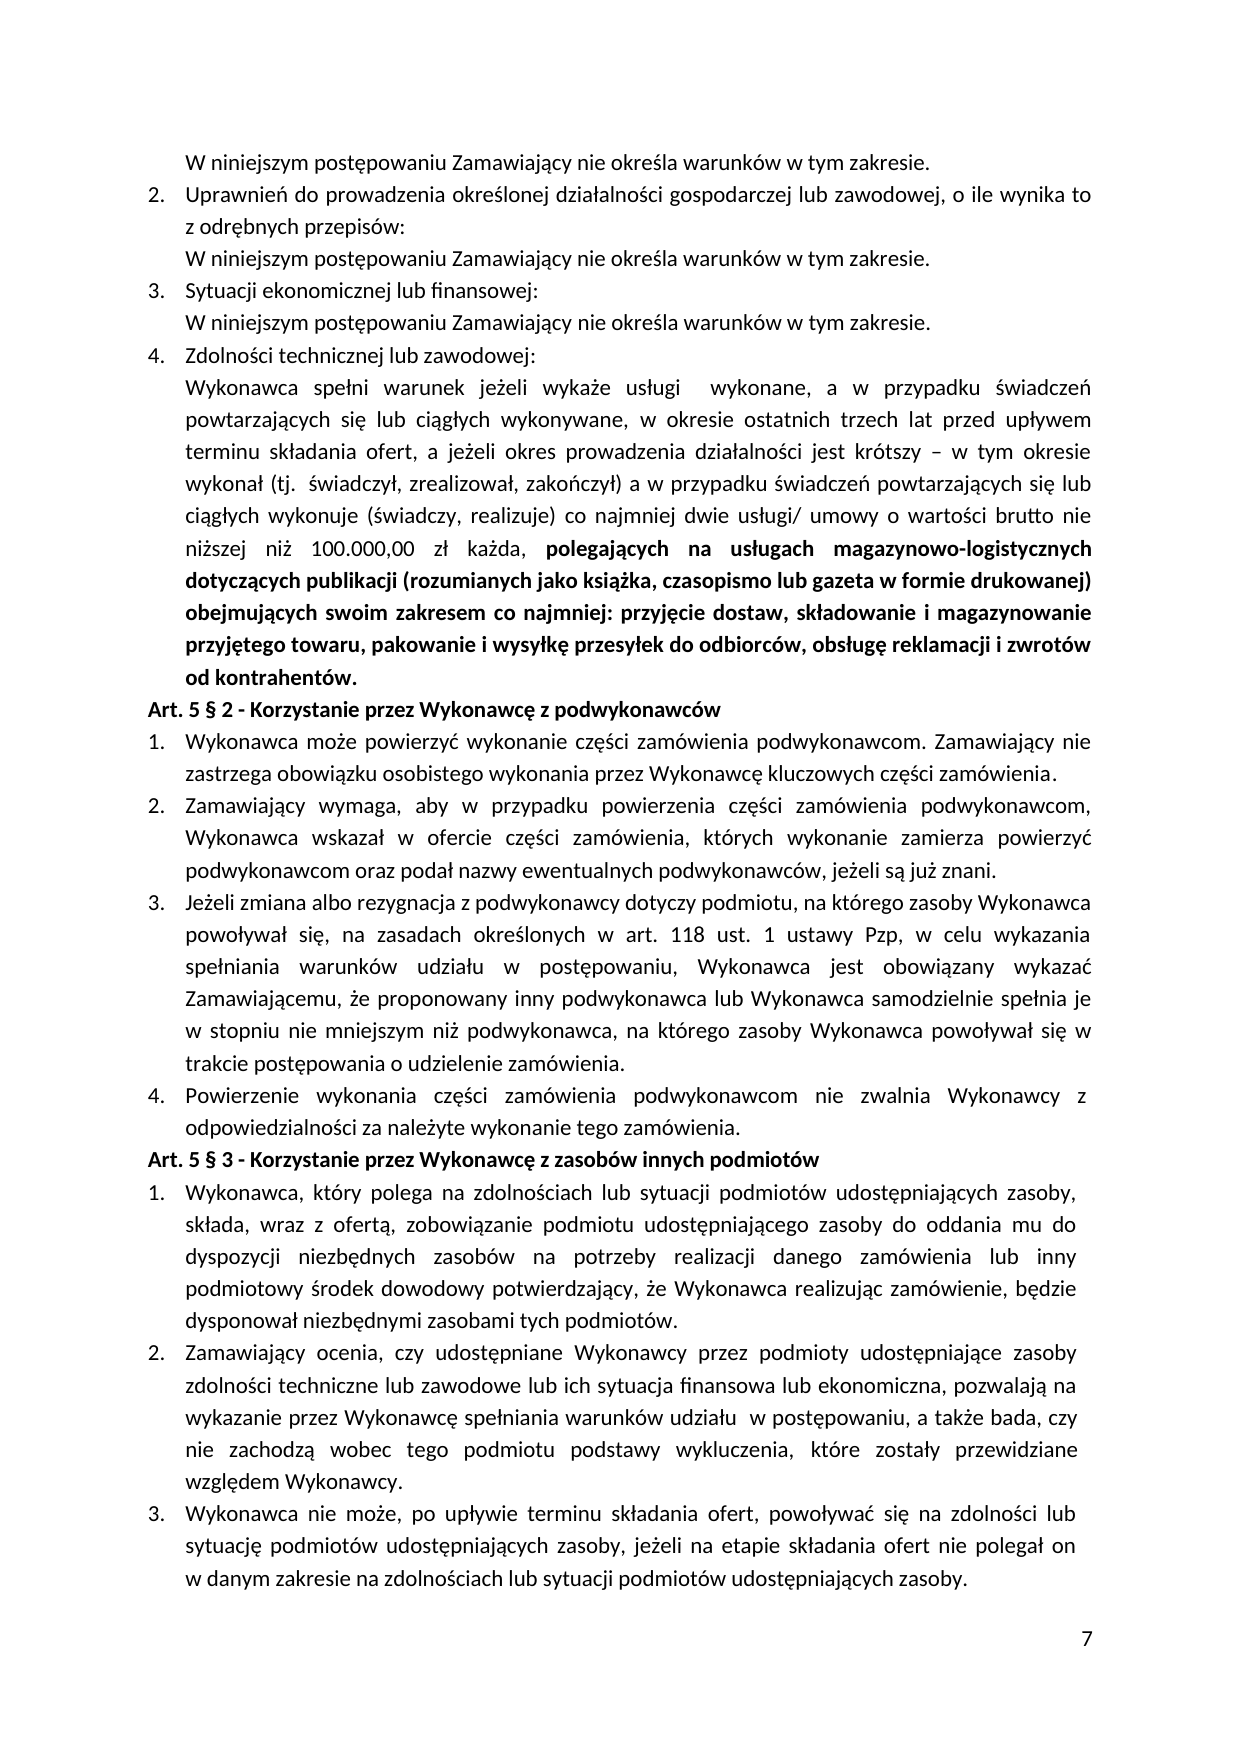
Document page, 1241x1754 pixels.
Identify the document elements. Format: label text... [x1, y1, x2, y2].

list W niniejszym postępowaniu Zamawiający nie określa warunków w tym zakresie. [185, 244, 1093, 272]
list Powierzenie wykonania części zamówienia podwykonawcom nie zwalnia Wykonawcy z odpowiedzialności za należyte wykonanie tego zamówienia. [148, 1081, 1093, 1141]
list Jeżeli zmiana albo rezygnacja z podwykonawcy dotyczy podmiotu, na którego zasoby Wykonawca powoływał się, na zasadach określonych w art. 118 ust. 1 ustawy Pzp, w celu wykazania spełniania warunków udziału w postępowaniu, Wykonawca jest obowiązany wykazać Zamawiającemu, że proponowany inny podwykonawca lub Wykonawca samodzielnie spełnia je w stopniu nie mniejszym niż podwykonawca, na którego zasoby Wykonawca powoływał się w trakcie postępowania o udzielenie zamówienia. [148, 888, 1093, 1077]
text W niniejszym postępowaniu Zamawiający nie określa warunków w tym zakresie. [185, 308, 1093, 337]
list Wykonawca nie może, po upływie terminu składania ofert, powoływać się na zdolności lub sytuację podmiotów udostępniających zasoby, jeżeli na etapie składania ofert nie polegał on w danym zakresie na zdolnościach lub sytuacji podmiotów udostępniających zasoby. [148, 1499, 1078, 1592]
list Wykonawca może powierzyć wykonanie części zamówienia podwykonawcom. Zamawiający nie zastrzega obowiązku osobistego wykonania przez Wykonawcę kluczowych części zamówienia. [148, 727, 1093, 787]
list Uprawnień do prowadzenia określonej działalności gospodarczej lub zawodowej, o ile wynika to z odrębnych przepisów: [148, 180, 1093, 240]
text W niniejszym postępowaniu Zamawiający nie określa warunków w tym zakresie. [185, 148, 1093, 176]
list Zamawiający wymaga, aby w przypadku powierzenia części zamówienia podwykonawcom, Wykonawca wskazał w ofercie części zamówienia, których wykonanie zamierza powierzyć podwykonawcom oraz podał nazwy ewentualnych podwykonawców, jeżeli są już znani. [148, 791, 1093, 884]
text Art. 5 § 2 - Korzystanie przez Wykonawcę z podwykonawców [148, 695, 1093, 723]
list Wykonawca, który polega na zdolnościach lub sytuacji podmiotów udostępniających zasoby, składa, wraz z ofertą, zobowiązanie podmiotu udostępniającego zasoby do oddania mu do dyspozycji niezbędnych zasobów na potrzeby realizacji danego zamówienia lub inny podmiotowy środek dowodowy potwierdzający, że Wykonawca realizując zamówienie, będzie dysponował niezbędnymi zasobami tych podmiotów. [148, 1178, 1078, 1334]
list Zdolności technicznej lub zawodowej: [148, 341, 1093, 369]
list Zamawiający ocenia, czy udostępniane Wykonawcy przez podmioty udostępniające zasoby zdolności techniczne lub zawodowe lub ich sytuacja finansowa lub ekonomiczna, pozwalają na wykazanie przez Wykonawcę spełniania warunków udziału w postępowaniu, a także bada, czy nie zachodzą wobec tego podmiotu podstawy wykluczenia, które zostały przewidziane względem Wykonawcy. [148, 1338, 1078, 1495]
text Wykonawca spełni warunek jeżeli wykaże usługi wykonane, a w przypadku świadczeń powtarzających się lub ciągłych wykonywane, w okresie ostatnich trzech lat przed upływem terminu składania ofert, a jeżeli okres prowadzenia działalności jest krótszy – w tym okresie wykonał (tj. świadczył, zrealizował, zakończył) a w przypadku świadczeń powtarzających się lub ciągłych wykonuje (świadczy, realizuje) co najmniej dwie usługi/ umowy o wartości brutto nie niższej niż 100.000,00 zł każda, polegających na usługach magazynowo-logistycznych dotyczących publikacji (rozumianych jako książka, czasopismo lub gazeta w formie drukowanej) obejmujących swoim zakresem co najmniej: przyjęcie dostaw, składowanie i magazynowanie przyjętego towaru, pakowanie i wysyłkę przesyłek do odbiorców, obsługę reklamacji i zwrotów od kontrahentów. [185, 373, 1093, 691]
list Sytuacji ekonomicznej lub finansowej: [148, 276, 1093, 304]
text Art. 5 § 3 - Korzystanie przez Wykonawcę z zasobów innych podmiotów [148, 1145, 1093, 1173]
